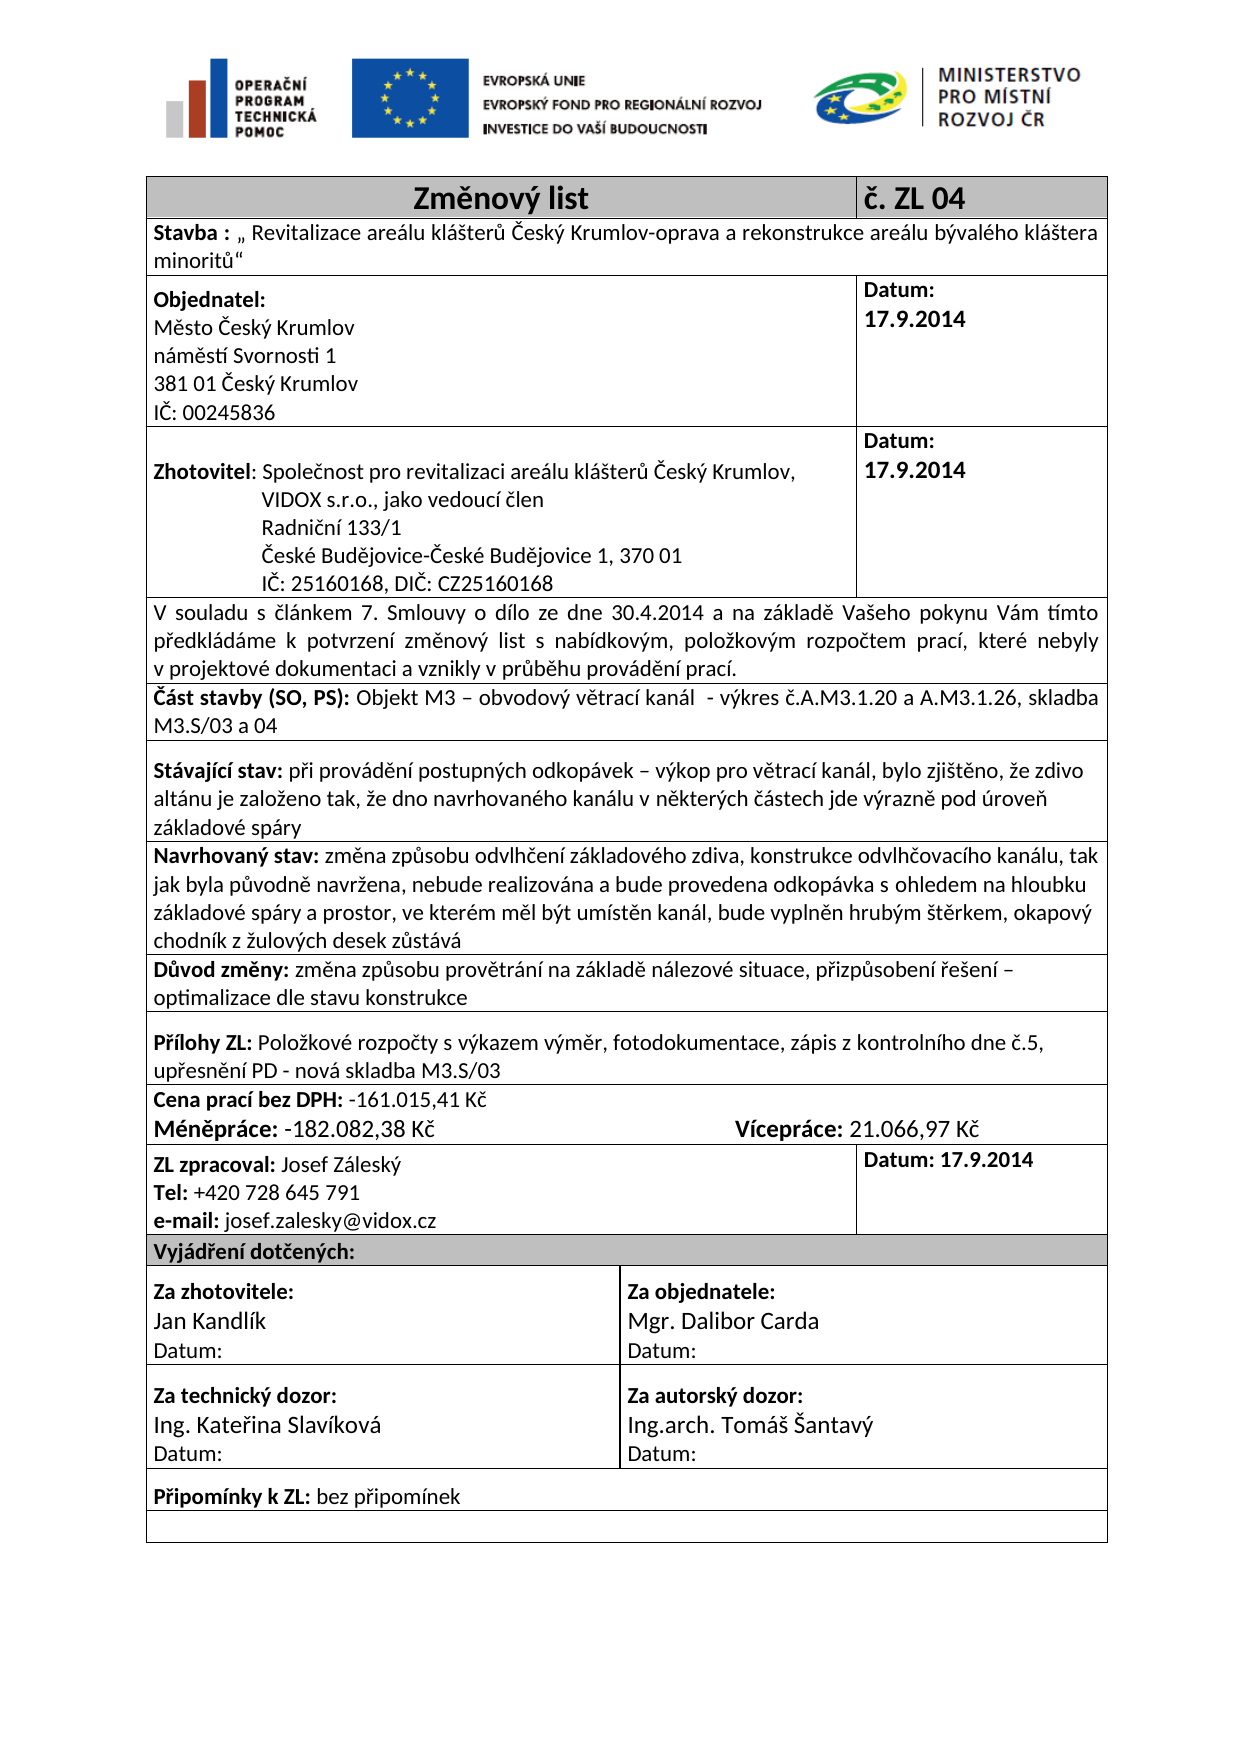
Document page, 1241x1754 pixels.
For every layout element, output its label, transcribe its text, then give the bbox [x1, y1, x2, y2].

table_cell Stávající stav: při provádění postupných odkopávek – výkop pro větrací kanál, bylo zjištěno, že zdivo altánu je založeno tak, že dno navrhovaného kanálu v některých částech jde výrazně pod úroveň základové spáry [147, 741, 1107, 841]
table_cell Část stavby (SO, PS): Objekt M3 – obvodový větrací kanál - výkres č.A.M3.1.20 a A.M3.1.26, skladba M3.S/03 a 04 [147, 684, 1107, 739]
table_cell [147, 1511, 1107, 1542]
table_cell Cena prací bez DPH: -161.015,41 Kč Méněpráce: -182.082,38 Kč Vícepráce: 21.066,97 Kč [147, 1085, 1107, 1144]
table_cell Vyjádření dotčených: [147, 1235, 1107, 1265]
table_cell Za autorský dozor: Ing.arch. Tomáš Šantavý Datum: [621, 1365, 1107, 1467]
table_header Změnový list [147, 177, 856, 217]
table_cell Datum: 17.9.2014 [857, 427, 1107, 597]
table_cell Zhotovitel: Společnost pro revitalizaci areálu klášterů Český Krumlov, VIDOX s.r.o., jako vedoucí člen Radniční 133/1 České Budějovice-České Budějovice 1, 370 01 IČ: 25160168, DIČ: CZ25160168 [147, 427, 856, 597]
table_cell ZL zpracoval: Josef Záleský Tel: +420 728 645 791 e-mail: josef.zalesky@vidox.cz [147, 1145, 856, 1234]
table_cell Datum: 17.9.2014 [857, 276, 1107, 426]
table_cell Objednatel: Město Český Krumlov náměstí Svornosti 1 381 01 Český Krumlov IČ: 00245836 [147, 276, 856, 426]
table_header č. ZL 04 [857, 177, 1107, 217]
picture [147, 45, 1091, 147]
table_cell Za technický dozor: Ing. Kateřina Slavíková Datum: [147, 1365, 619, 1467]
table_cell Stavba : „ Revitalizace areálu klášterů Český Krumlov-oprava a rekonstrukce areálu bývalého kláštera minoritů“ [147, 219, 1107, 274]
table_cell V souladu s článkem 7. Smlouvy o dílo ze dne 30.4.2014 a na základě Vašeho pokynu Vám tímto předkládáme k potvrzení změnový list s nabídkovým, položkovým rozpočtem prací, které nebyly v projektové dokumentaci a vznikly v průběhu provádění prací. [147, 598, 1107, 682]
table_cell Přílohy ZL: Položkové rozpočty s výkazem výměr, fotodokumentace, zápis z kontrolního dne č.5, upřesnění PD - nová skladba M3.S/03 [147, 1012, 1107, 1084]
table_cell Připomínky k ZL: bez připomínek [147, 1469, 1107, 1510]
table_cell Datum: 17.9.2014 [857, 1145, 1107, 1234]
table_cell Důvod změny: změna způsobu provětrání na základě nálezové situace, přizpůsobení řešení – optimalizace dle stavu konstrukce [147, 955, 1107, 1011]
table_cell Za objednatele: Mgr. Dalibor Carda Datum: [621, 1266, 1107, 1364]
table_cell Navrhovaný stav: změna způsobu odvlhčení základového zdiva, konstrukce odvlhčovacího kanálu, tak jak byla původně navržena, nebude realizována a bude provedena odkopávka s ohledem na hloubku základové spáry a prostor, ve kterém měl být umístěn kanál, bude vyplněn hrubým štěrkem, okapový chodník z žulových desek zůstává [147, 842, 1107, 954]
table_cell Za zhotovitele: Jan Kandlík Datum: [147, 1266, 619, 1364]
